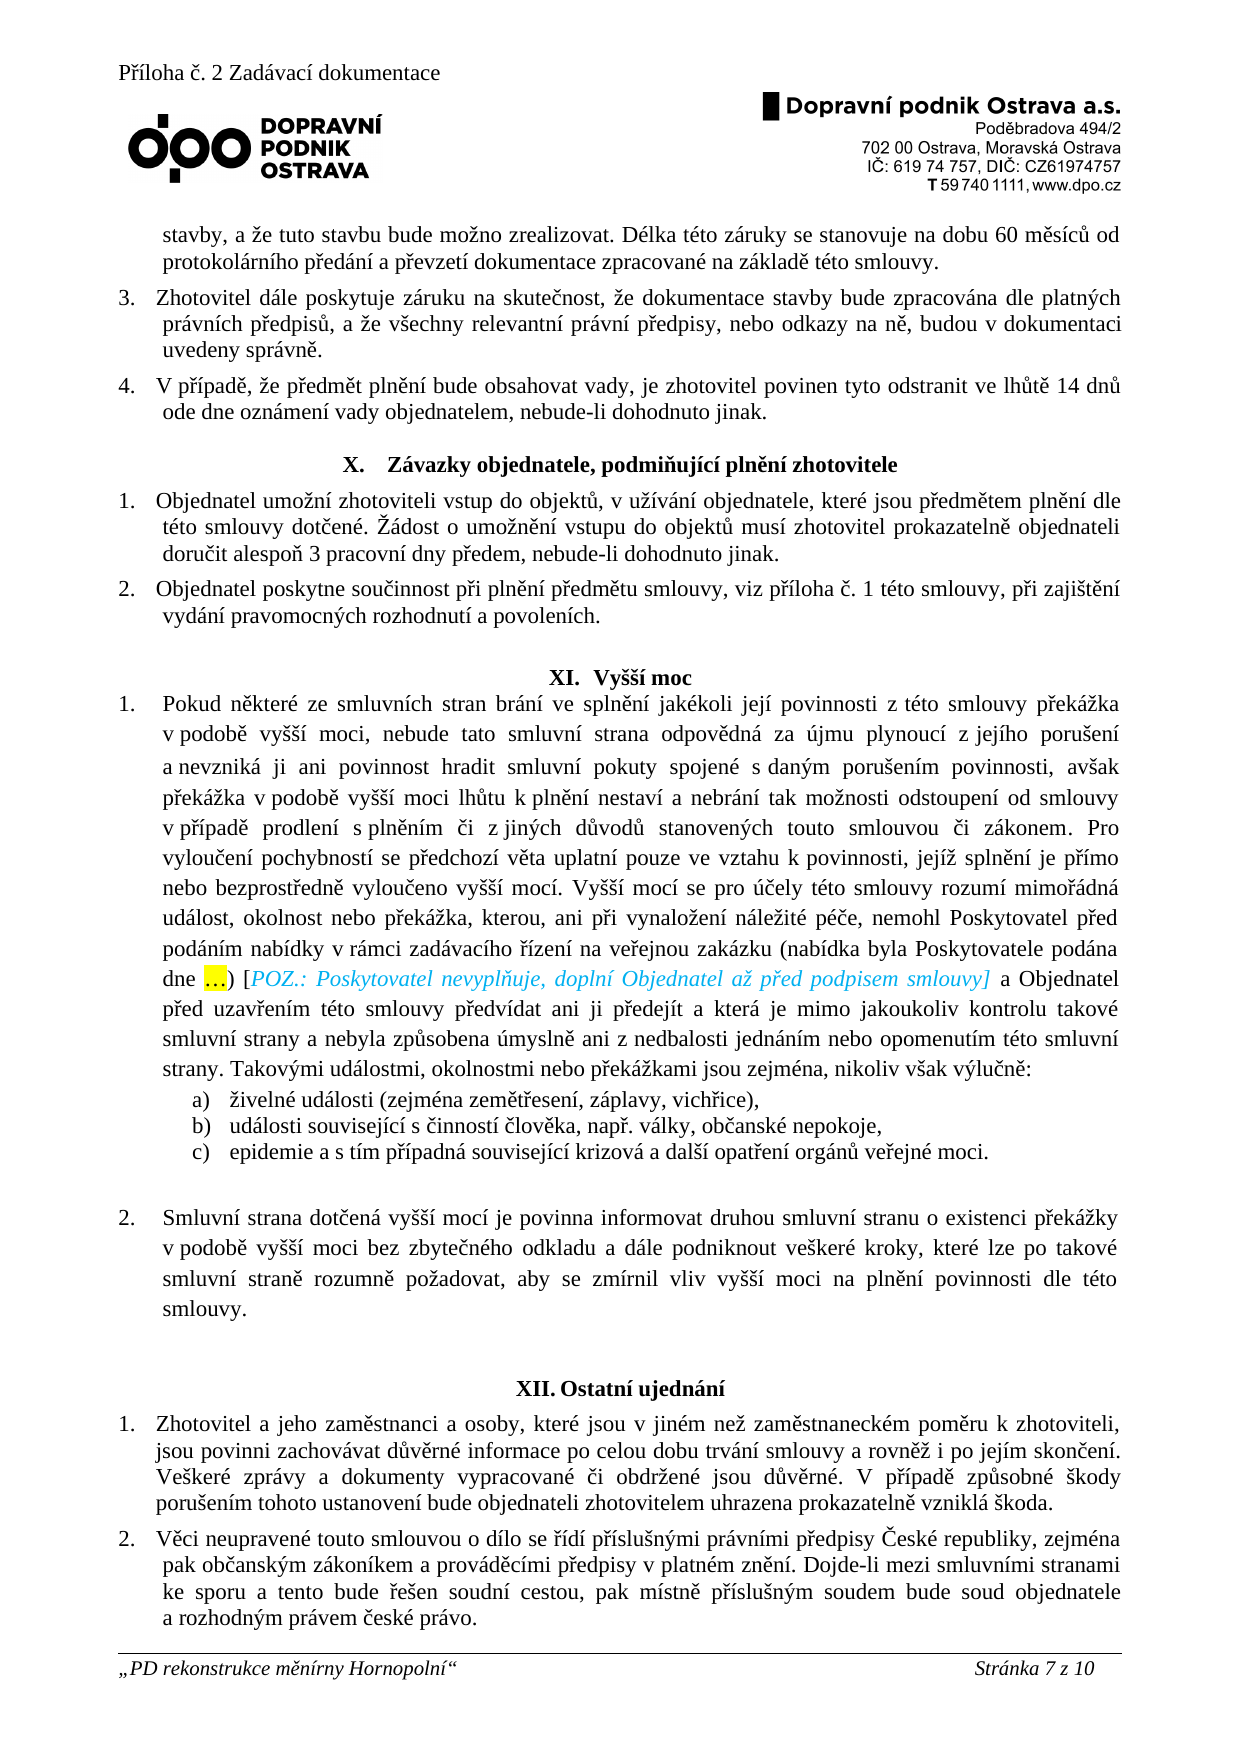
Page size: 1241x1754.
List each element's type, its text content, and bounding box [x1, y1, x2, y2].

list Zhotovitel a jeho zaměstnanci a osoby, které jsou v jiném než zaměstnaneckém poměru k zhotoviteli, jsou povinni zachovávat důvěrné informace po celou dobu trvání smlouvy a rovněž i po jejím skončení. Veškeré zprávy a dokumenty vypracované či obdržené jsou důvěrné. V případě způsobné škody porušením tohoto ustanovení bude objednateli zhotovitelem uhrazena prokazatelně vzniklá škoda. [118, 1410, 1122, 1516]
list Závazky objednatele, podmiňující plnění zhotovitele [118, 451, 1122, 477]
picture [762, 92, 1121, 194]
list Objednatel umožní zhotoviteli vstup do objektů, v užívání objednatele, které jsou předmětem plnění dle této smlouvy dotčené. Žádost o umožnění vstupu do objektů musí zhotovitel prokazatelně objednateli doručit alespoň 3 pracovní dny předem, nebude-li dohodnuto jinak. [118, 487, 1122, 566]
list Objednatel poskytne součinnost při plnění předmětu smlouvy, viz příloha č. 1 této smlouvy, při zajištění vydání pravomocných rozhodnutí a povoleních. [118, 575, 1122, 628]
list Pokud některé ze smluvních stran brání ve splnění jakékoli její povinnosti z této smlouvy překážka v podobě vyšší moci, nebude tato smluvní strana odpovědná za újmu plynoucí z jejího porušení a nevzniká ji ani povinnost hradit smluvní pokuty spojené s daným porušením povinnosti, avšak překážka v podobě vyšší moci lhůtu k plnění nestaví a nebrání tak možnosti odstoupení od smlouvy v případě prodlení s plněním či z jiných důvodů stanovených touto smlouvou či zákonem. Pro vyloučení pochybností se předchozí věta uplatní pouze ve vztahu k povinnosti, jejíž splnění je přímo nebo bezprostředně vyloučeno vyšší mocí. Vyšší mocí se pro účely této smlouvy rozumí mimořádná událost, okolnost nebo překážka, kterou, ani při vynaložení náležité péče, nemohl Poskytovatel před podáním nabídky v rámci zadávacího řízení na veřejnou zakázku (nabídka byla Poskytovatele podána dne …) [POZ.: Poskytovatel nevyplňuje, doplní Objednatel až před podpisem smlouvy] a Objednatel před uzavřením této smlouvy předvídat ani ji předejít a která je mimo jakoukoliv kontrolu takové smluvní strany a nebyla způsobena úmyslně ani z nedbalosti jednáním nebo opomenutím této smluvní strany. Takovými událostmi, okolnostmi nebo překážkami jsou zejména, nikoliv však výlučně: [118, 690, 1119, 1082]
list epidemie a s tím případná související krizová a další opatření orgánů veřejné moci. [192, 1138, 1122, 1165]
list Ostatní ujednání [118, 1375, 1122, 1401]
list V případě, že předmět plnění bude obsahovat vady, je zhotovitel povinen tyto odstranit ve lhůtě 14 dnů ode dne oznámení vady objednatelem, nebude-li dohodnuto jinak. [118, 372, 1122, 425]
list Smluvní strana dotčená vyšší mocí je povinna informovat druhou smluvní stranu o existenci překážky v podobě vyšší moci bez zbytečného odkladu a dále podniknout veškeré kroky, které lze po takové smluvní straně rozumně požadovat, aby se zmírnil vliv vyšší moci na plnění povinnosti dle této smlouvy. [118, 1204, 1119, 1321]
picture [128, 114, 383, 183]
list události související s činností člověka, např. války, občanské nepokoje, [192, 1112, 1122, 1138]
list Zhotovitel dále poskytuje záruku na skutečnost, že dokumentace stavby bude zpracována dle platných právních předpisů, a že všechny relevantní právní předpisy, nebo odkazy na ně, budou v dokumentaci uvedeny správně. [118, 284, 1122, 363]
list živelné události (zejména zemětřesení, záplavy, vichřice), [192, 1086, 1122, 1112]
list Vyšší moc [118, 664, 1122, 690]
list Věci neupravené touto smlouvou o dílo se řídí příslušnými právními předpisy České republiky, zejména pak občanským zákoníkem a prováděcími předpisy v platném znění. Dojde-li mezi smluvními stranami ke sporu a tento bude řešen soudní cestou, pak místně příslušným soudem bude soud objednatele a rozhodným právem české právo. [118, 1525, 1122, 1631]
